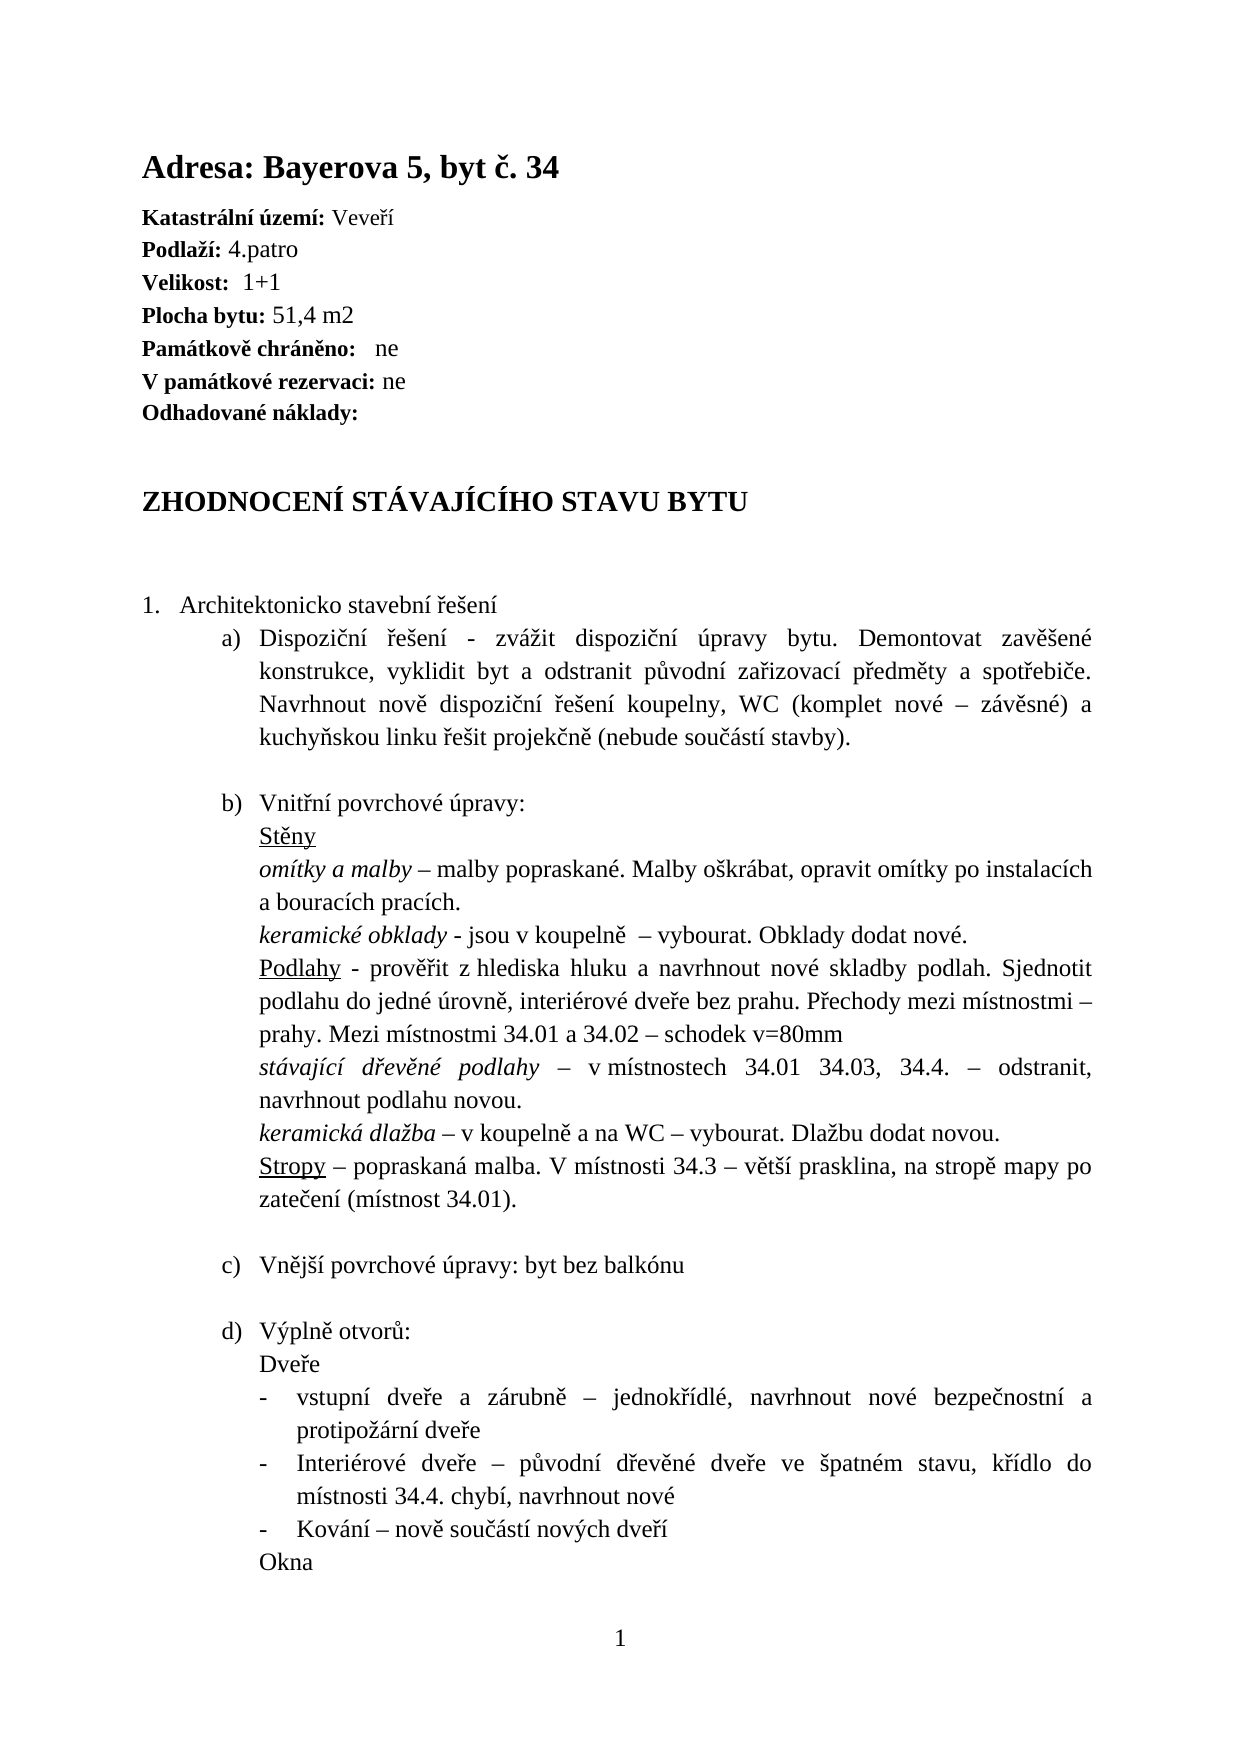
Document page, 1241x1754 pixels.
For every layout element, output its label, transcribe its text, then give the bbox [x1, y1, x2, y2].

list omítky a malby – malby popraskané. Malby oškrábat, opravit omítky po instalacích a bouracích pracích. [259, 854, 1093, 916]
list Okna [259, 1547, 1093, 1576]
list Interiérové dveře – původní dřevěné dveře ve špatném stavu, křídlo do místnosti 34.4. chybí, navrhnout nové [259, 1448, 1093, 1510]
list Architektonicko stavební řešení [142, 590, 1093, 618]
list Podlahy - prověřit z hlediska hluku a navrhnout nové skladby podlah. Sjednotit podlahu do jedné úrovně, interiérové dveře bez prahu. Přechody mezi místnostmi – prahy. Mezi místnostmi 34.01 a 34.02 – schodek v=80mm [259, 953, 1093, 1048]
list Vnitřní povrchové úpravy: [221, 788, 1093, 817]
list keramické obklady - jsou v koupelně – vybourat. Obklady dodat nové. [259, 920, 1093, 949]
list Výplně otvorů: [221, 1316, 1093, 1345]
text Katastrální území: Veveří [142, 204, 1093, 231]
list Vnější povrchové úpravy: byt bez balkónu [221, 1250, 1093, 1279]
list Dveře [259, 1349, 1093, 1378]
text Odhadované náklady: [142, 399, 1093, 426]
text Památkově chráněno: ne [142, 333, 1093, 362]
list keramická dlažba – v koupelně a na WC – vybourat. Dlažbu dodat novou. [259, 1118, 1093, 1147]
text Velikost: 1+1 [142, 267, 1093, 296]
list Dispoziční řešení - zvážit dispoziční úpravy bytu. Demontovat zavěšené konstrukce, vyklidit byt a odstranit původní zařizovací předměty a spotřebiče. Navrhnout nově dispoziční řešení koupelny, WC (komplet nové – závěsné) a kuchyňskou linku řešit projekčně (nebude součástí stavby). [221, 623, 1093, 751]
text Podlaží: 4.patro [142, 234, 1093, 263]
text V památkové rezervaci: ne [142, 366, 1093, 395]
list Kování – nově součástí nových dveří [259, 1514, 1093, 1543]
text Adresa: Bayerova 5, byt č. 34 [142, 148, 1093, 186]
list Stropy – popraskaná malba. V místnosti 34.3 – větší prasklina, na stropě mapy po zatečení (místnost 34.01). [259, 1151, 1093, 1213]
list Stěny [259, 821, 1093, 850]
text ZHODNOCENÍ STÁVAJÍCÍHO STAVU BYTU [142, 484, 1093, 517]
list stávající dřevěné podlahy – v místnostech 34.01 34.03, 34.4. – odstranit, navrhnout podlahu novou. [259, 1052, 1093, 1114]
text Plocha bytu: 51,4 m2 [142, 300, 1093, 329]
list vstupní dveře a zárubně – jednokřídlé, navrhnout nové bezpečnostní a protipožární dveře [259, 1382, 1093, 1444]
